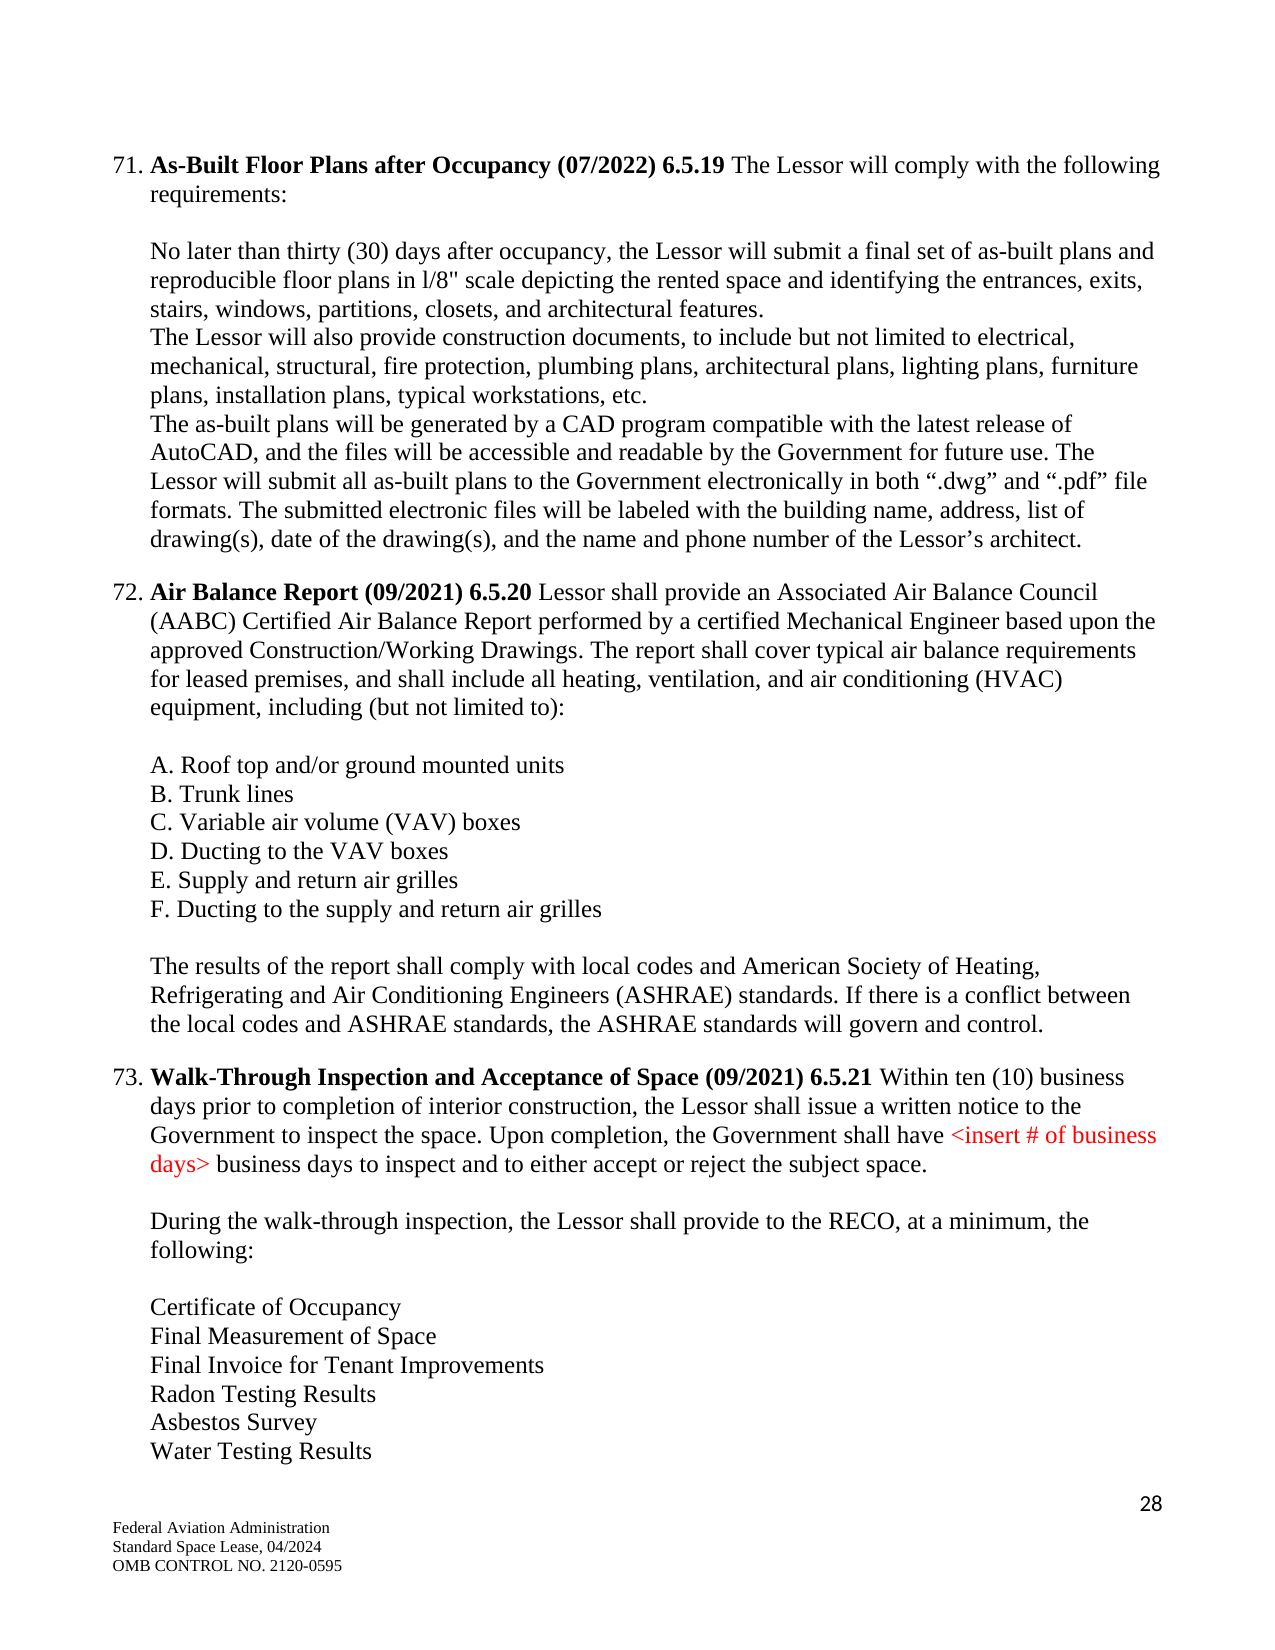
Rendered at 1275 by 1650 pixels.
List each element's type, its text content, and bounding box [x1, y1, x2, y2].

list Air Balance Report (09/2021) 6.5.20 Insert in all standard space leases where build-out occurs. Lessor shall provide an Associated Air Balance Council (AABC) Certified Air Balance Report performed by a certified Mechanical Engineer based upon the approved Construction/Working Drawings. The report shall cover typical air balance requirements for leased premises, and shall include all heating, ventilation, and air conditioning (HVAC) equipment, including (but not limited to): A. Roof top and/or ground mounted units B. Trunk lines C. Variable air volume (VAV) boxes D. Ducting to the VAV boxes E. Supply and return air grilles F. Ducting to the supply and return air grilles The results of the report shall comply with local codes and American Society of Heating, Refrigerating and Air Conditioning Engineers (ASHRAE) standards. If there is a conflict between the local codes and ASHRAE standards, the ASHRAE standards will govern and control. [112, 577, 1162, 1037]
list As-Built Floor Plans after Occupancy (07/2022) 6.5.19 Insert in all standard space leases where build-out occurs. The Lessor will comply with the following requirements: No later than thirty (30) days after occupancy, the Lessor will submit a final set of as-built plans and reproducible floor plans in l/8" scale depicting the rented space and identifying the entrances, exits, stairs, windows, partitions, closets, and architectural features. The Lessor will also provide construction documents, to include but not limited to electrical, mechanical, structural, fire protection, plumbing plans, architectural plans, lighting plans, furniture plans, installation plans, typical workstations, etc. The as-built plans will be generated by a CAD program compatible with the latest release of AutoCAD, and the files will be accessible and readable by the Government for future use. The Lessor will submit all as-built plans to the Government electronically in both “.dwg” and “.pdf” file formats. The submitted electronic files will be labeled with the building name, address, list of drawing(s), date of the drawing(s), and the name and phone number of the Lessor’s architect. [112, 150, 1162, 552]
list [112, 1062, 1162, 1465]
